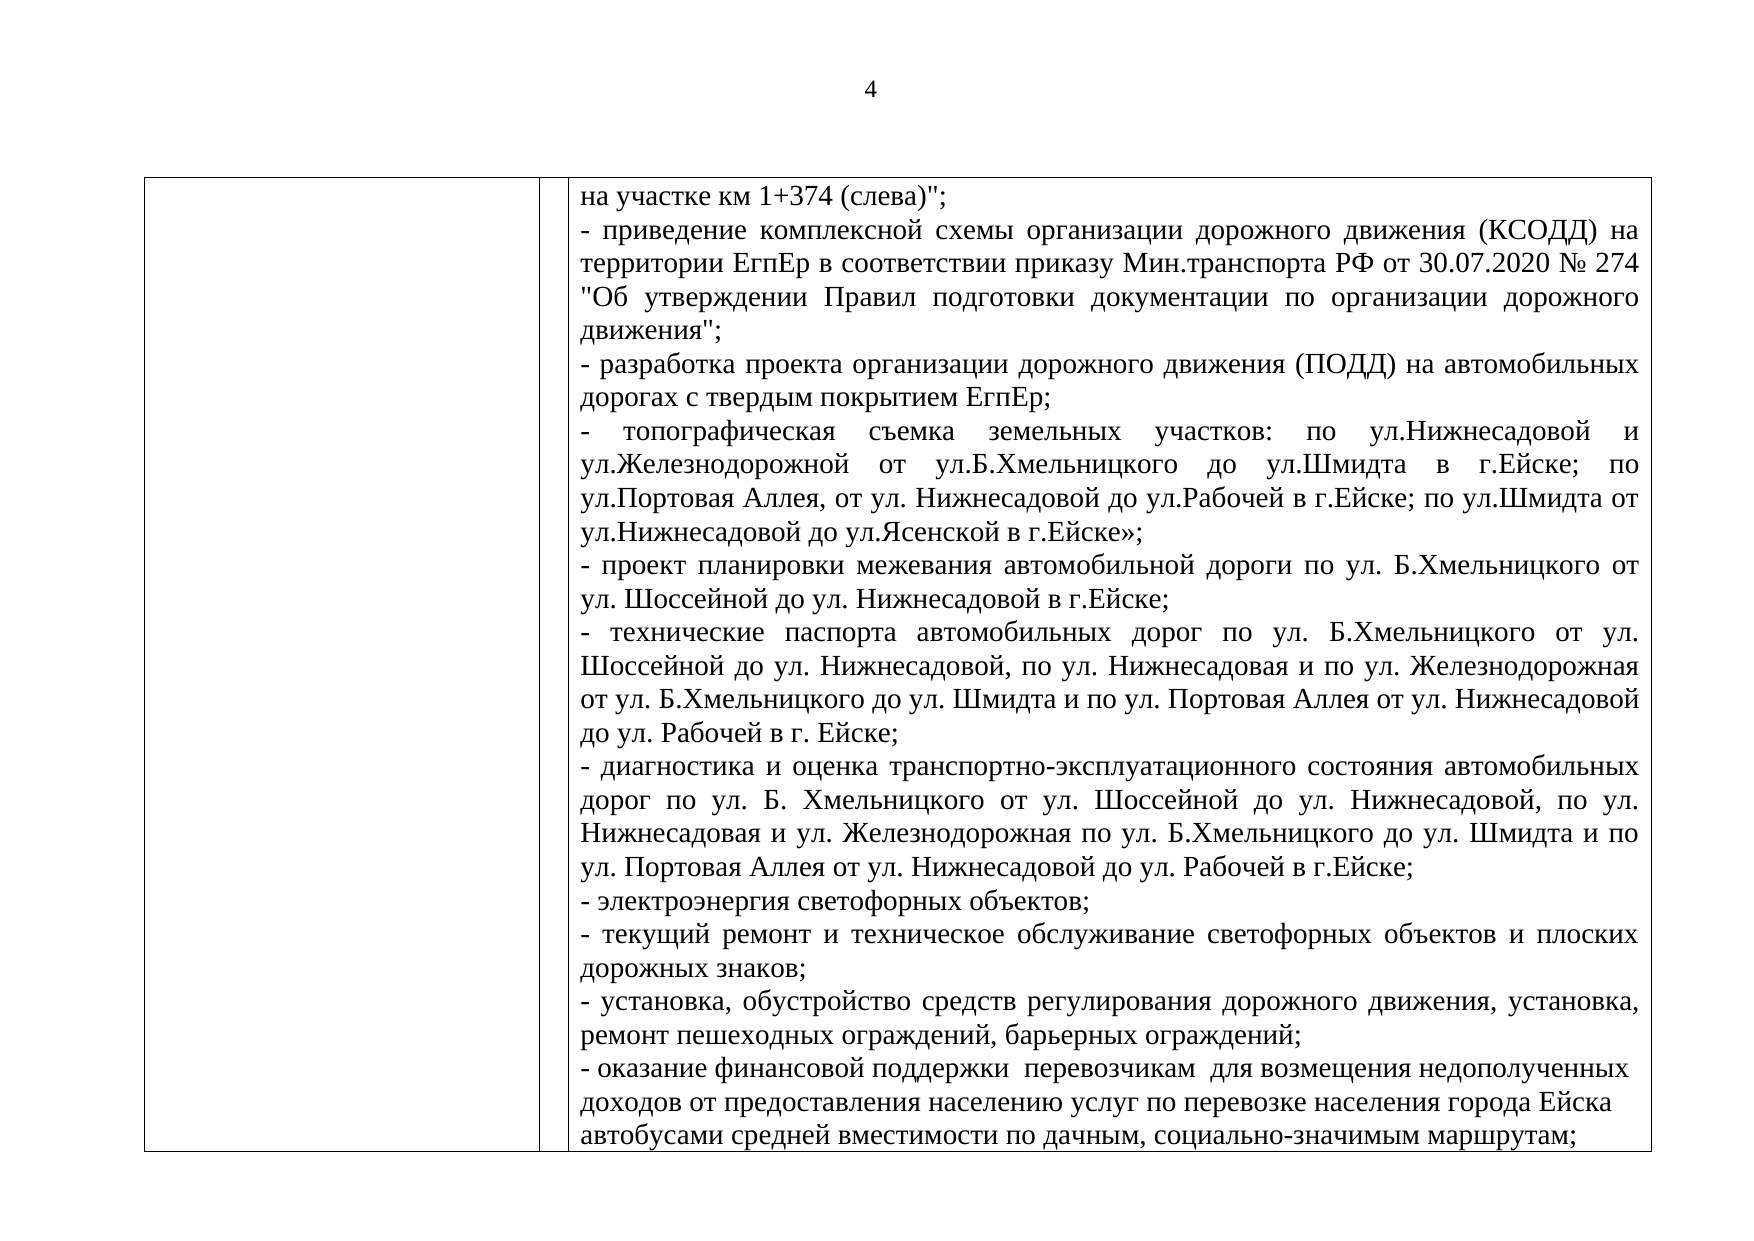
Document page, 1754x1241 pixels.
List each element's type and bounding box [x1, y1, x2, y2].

table_cell [145, 178, 539, 1151]
table_cell [569, 178, 1651, 1151]
table_cell [540, 178, 568, 1151]
